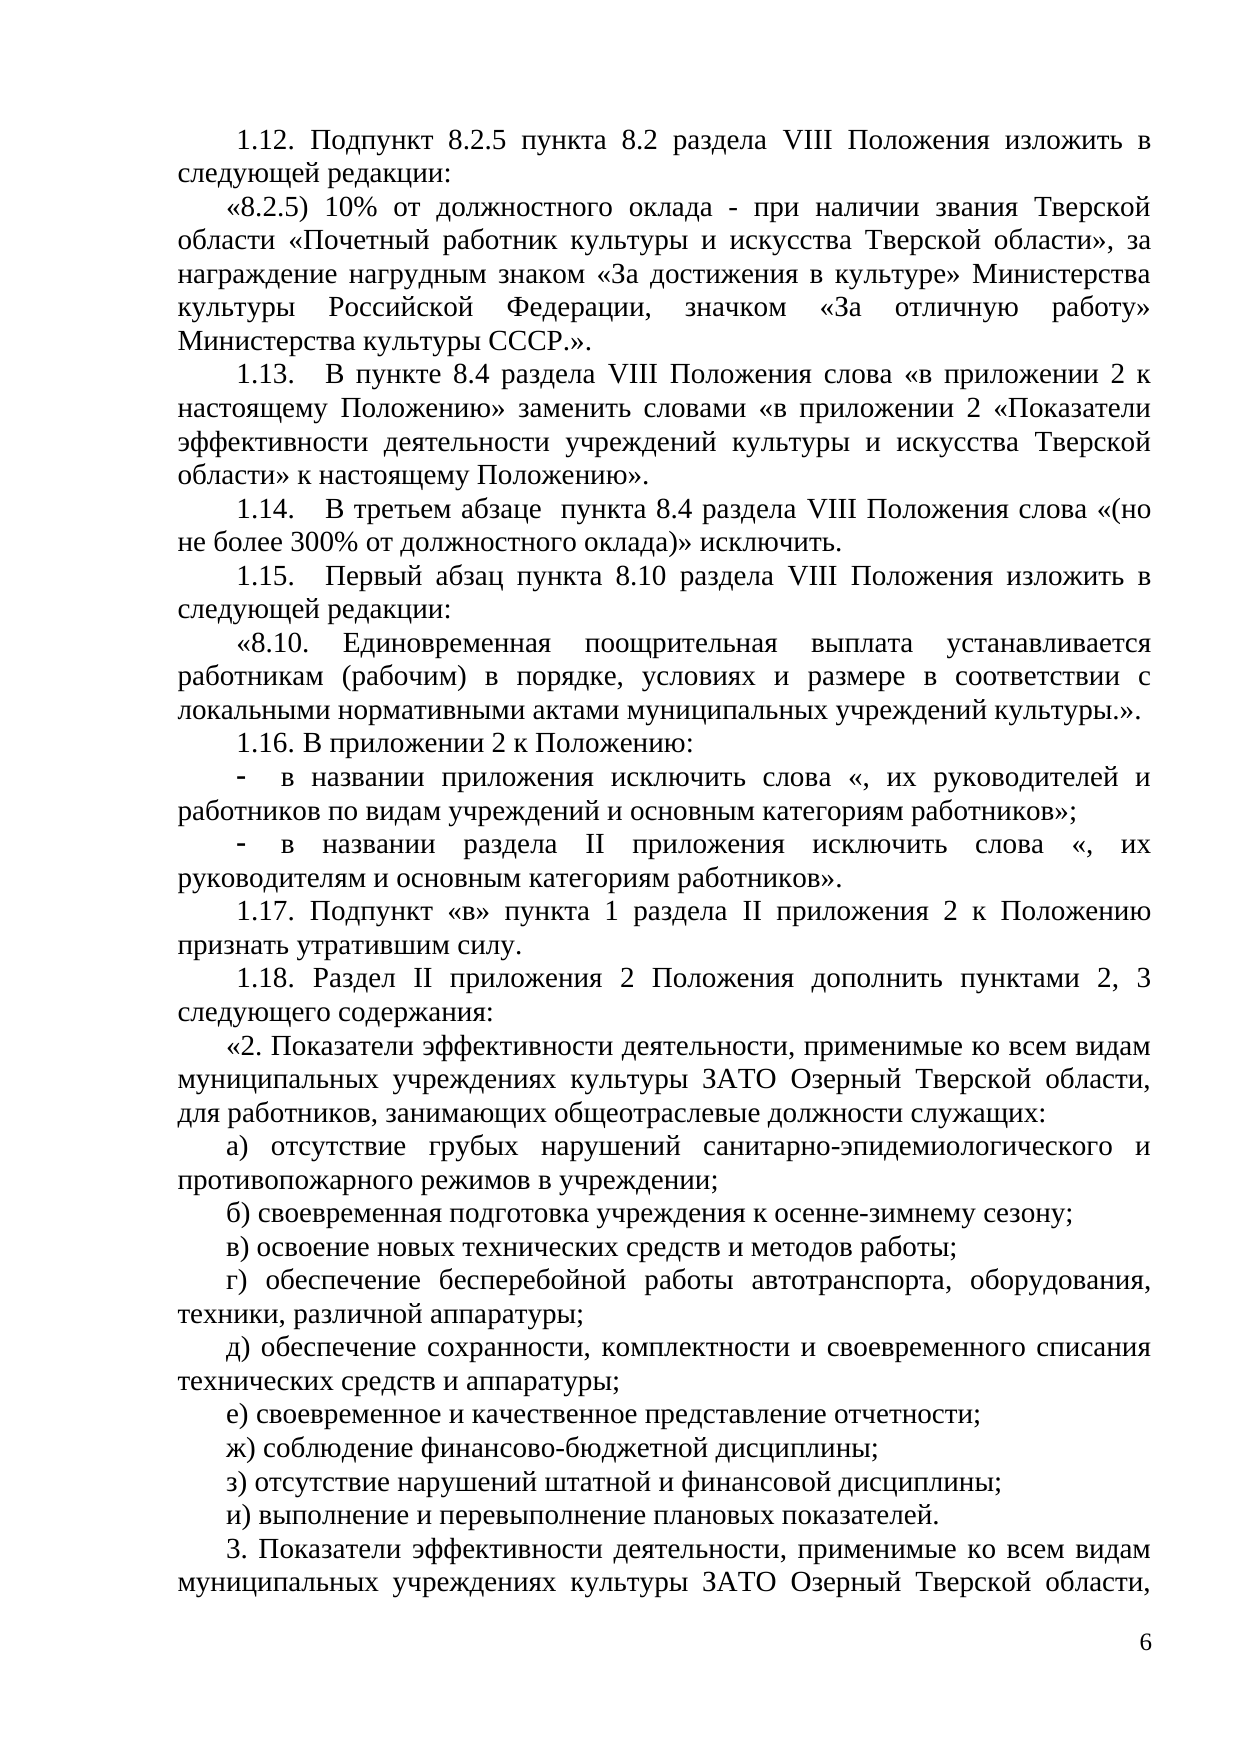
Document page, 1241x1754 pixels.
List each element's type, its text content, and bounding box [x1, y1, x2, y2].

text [177, 1531, 1152, 1598]
text б) своевременная подготовка учреждения к осенне-зимнему сезону; [177, 1195, 1152, 1229]
text «2. Показатели эффективности деятельности, применимые ко всем видам муниципальных учреждениях культуры ЗАТО Озерный Тверской области, для работников, занимающих общеотраслевые должности служащих: [177, 1028, 1152, 1128]
text а) отсутствие грубых нарушений санитарно-эпидемиологического и противопожарного режимов в учреждении; [177, 1128, 1152, 1195]
text «8.2.5) 10% от должностного оклада - при наличии звания Тверской области «Почетный работник культуры и искусства Тверской области», за награждение нагрудным знаком «За достижения в культуре» Министерства культуры Российской Федерации, значком «За отличную работу» Министерства культуры СССР.». [177, 189, 1152, 357]
text и) выполнение и перевыполнение плановых показателей. [177, 1497, 1152, 1531]
list В приложении 2 к Положению: [177, 726, 1152, 759]
text в) освоение новых технических средств и методов работы; [177, 1229, 1152, 1262]
text д) обеспечение сохранности, комплектности и своевременного списания технических средств и аппаратуры; [177, 1329, 1152, 1397]
list Подпункт «в» пункта 1 раздела II приложения 2 к Положению признать утратившим силу. [177, 893, 1152, 961]
text г) обеспечение бесперебойной работы автотранспорта, оборудования, техники, различной аппаратуры; [177, 1262, 1152, 1329]
text «8.10. Единовременная поощрительная выплата устанавливается работникам (рабочим) в порядке, условиях и размере в соответствии с локальными нормативными актами муниципальных учреждений культуры.». [177, 625, 1152, 726]
text з) отсутствие нарушений штатной и финансовой дисциплины; [177, 1464, 1152, 1497]
text е) своевременное и качественное представление отчетности; [177, 1397, 1152, 1430]
text ж) соблюдение финансово-бюджетной дисциплины; [177, 1430, 1152, 1464]
list В третьем абзаце пункта 8.4 раздела VIII Положения слова «(но не более 300% от должностного оклада)» исключить. [177, 491, 1152, 558]
list в названии раздела II приложения исключить слова «, их руководителям и основным категориям работников». [177, 826, 1152, 893]
list В пункте 8.4 раздела VIII Положения слова «в приложении 2 к настоящему Положению» заменить словами «в приложении 2 «Показатели эффективности деятельности учреждений культуры и искусства Тверской области» к настоящему Положению». [177, 357, 1152, 491]
list Подпункт 8.2.5 пункта 8.2 раздела VIII Положения изложить в следующей редакции: [177, 122, 1152, 189]
list Первый абзац пункта 8.10 раздела VIII Положения изложить в следующей редакции: [177, 558, 1152, 625]
list Раздел II приложения 2 Положения дополнить пунктами 2, 3 следующего содержания: [177, 961, 1152, 1028]
list в названии приложения исключить слова «, их руководителей и работников по видам учреждений и основным категориям работников»; [177, 759, 1152, 826]
